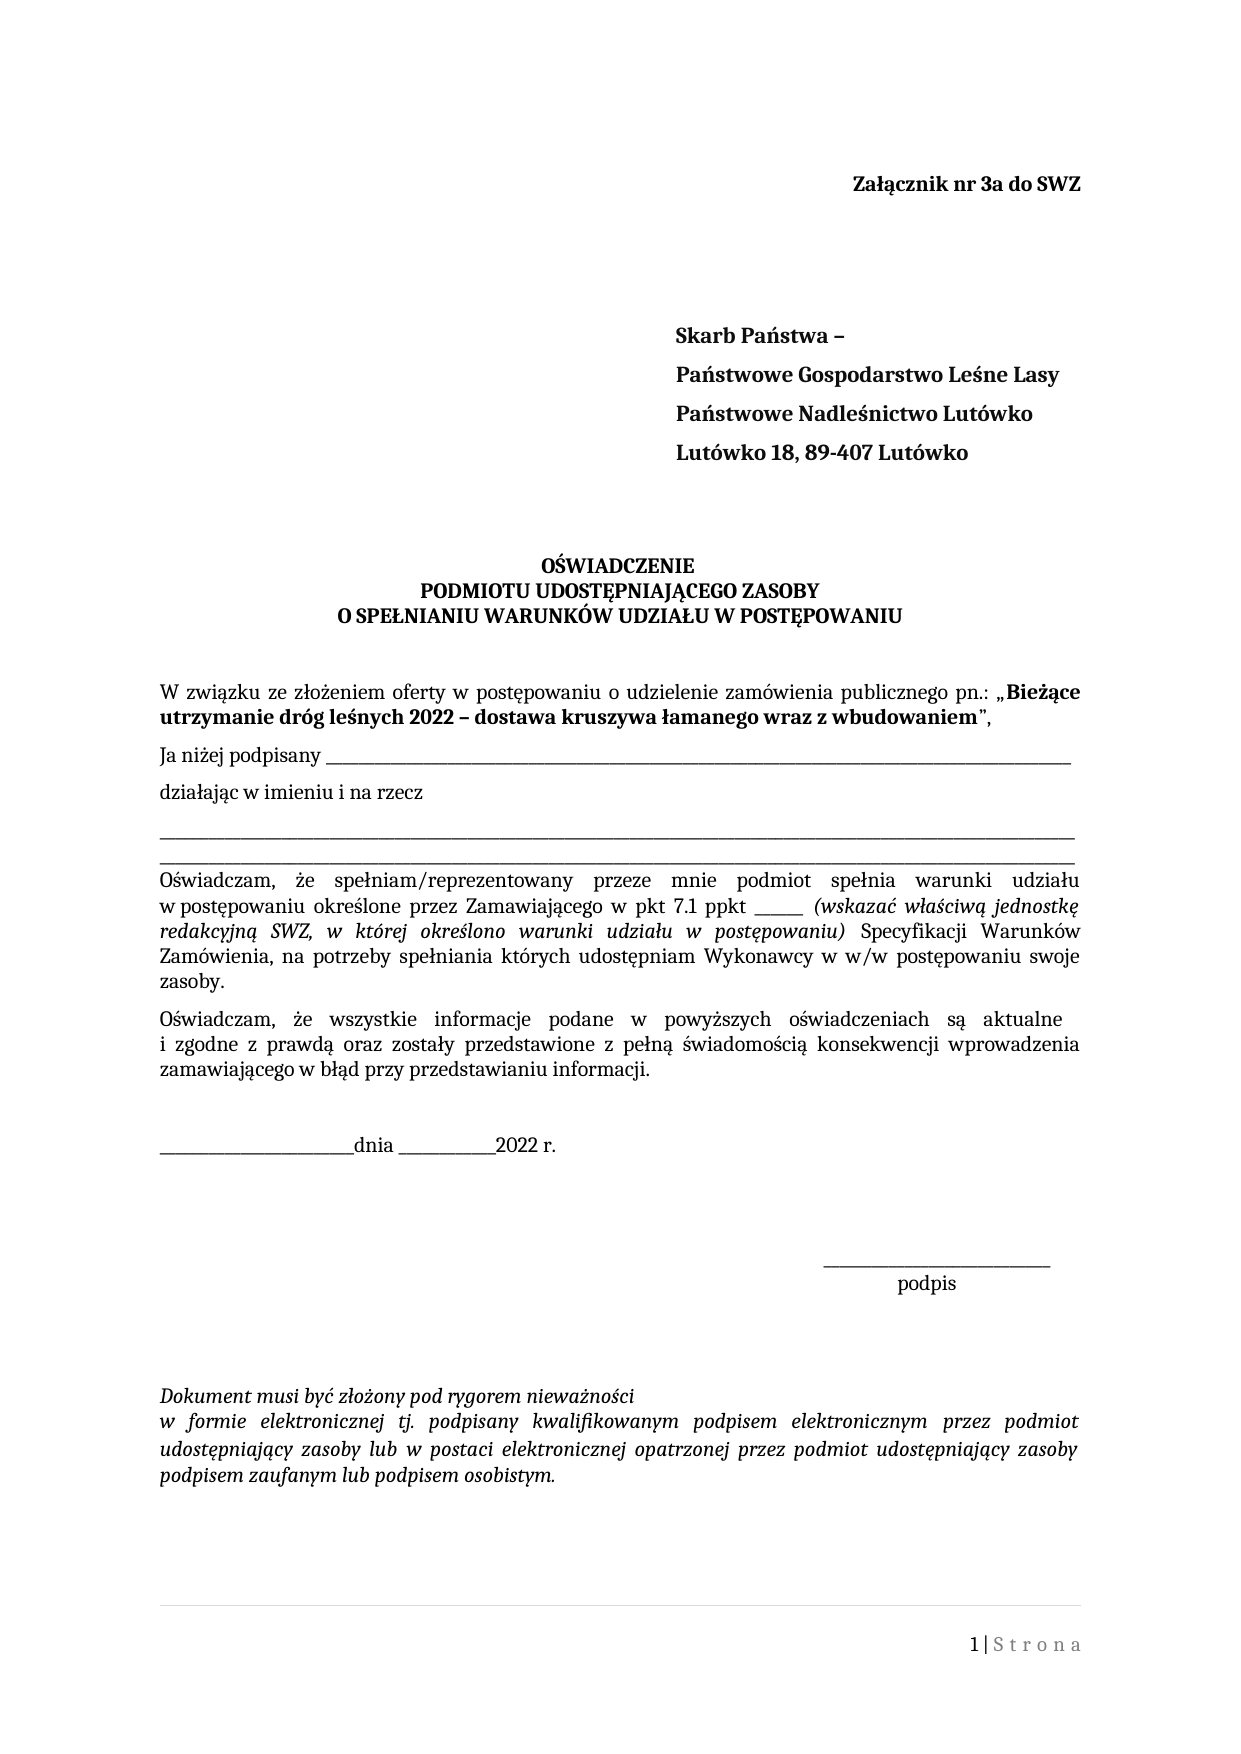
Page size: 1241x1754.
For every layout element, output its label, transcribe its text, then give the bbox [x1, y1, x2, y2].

text ____________________________ podpis [159, 1246, 1081, 1296]
text Załącznik nr 3a do SWZ [159, 172, 1081, 197]
text __________________________________________________________________________________________________________________________________________________________________________________________________________________________________Oświadczam, że spełniam/reprezentowany przeze mnie podmiot spełnia warunki udziału w postępowaniu określone przez Zamawiającego w pkt 7.1 ppkt ______ (wskazać właściwą jednostkę redakcyjną SWZ, w której określono warunki udziału w postępowaniu) Specyfikacji Warunków Zamówienia, na potrzeby spełniania których udostępniam Wykonawcy w w/w postępowaniu swoje zasoby. [159, 818, 1081, 994]
text Państwowe Nadleśnictwo Lutówko [159, 401, 1081, 427]
text ________________________dnia ____________2022 r. [159, 1133, 1081, 1158]
text Dokument musi być złożony pod rygorem nieważności w formie elektronicznej tj. podpisany kwalifikowanym podpisem elektronicznym przez podmiot udostępniający zasoby lub w postaci elektronicznej opatrzonej przez podmiot udostępniający zasoby podpisem zaufanym lub podpisem osobistym. [159, 1384, 1081, 1488]
text OŚWIADCZENIE PODMIOTU UDOSTĘPNIAJĄCEGO ZASOBY O SPEŁNIANIU WARUNKÓW UDZIAŁU W POSTĘPOWANIU [159, 554, 1081, 629]
text Państwowe Gospodarstwo Leśne Lasy [159, 362, 1081, 388]
text Oświadczam, że wszystkie informacje podane w powyższych oświadczeniach są aktualne i zgodne z prawdą oraz zostały przedstawione z pełną świadomością konsekwencji wprowadzenia zamawiającego w błąd przy przedstawianiu informacji. [159, 1007, 1081, 1082]
text Ja niżej podpisany ____________________________________________________________________________________________ [159, 742, 1081, 768]
text działając w imieniu i na rzecz [159, 780, 1081, 805]
text Skarb Państwa – [159, 323, 1081, 349]
text Lutówko 18, 89-407 Lutówko [159, 439, 1081, 466]
text W związku ze złożeniem oferty w postępowaniu o udzielenie zamówienia publicznego pn.: „Bieżące utrzymanie dróg leśnych 2022 – dostawa kruszywa łamanego wraz z wbudowaniem”, [159, 679, 1081, 730]
